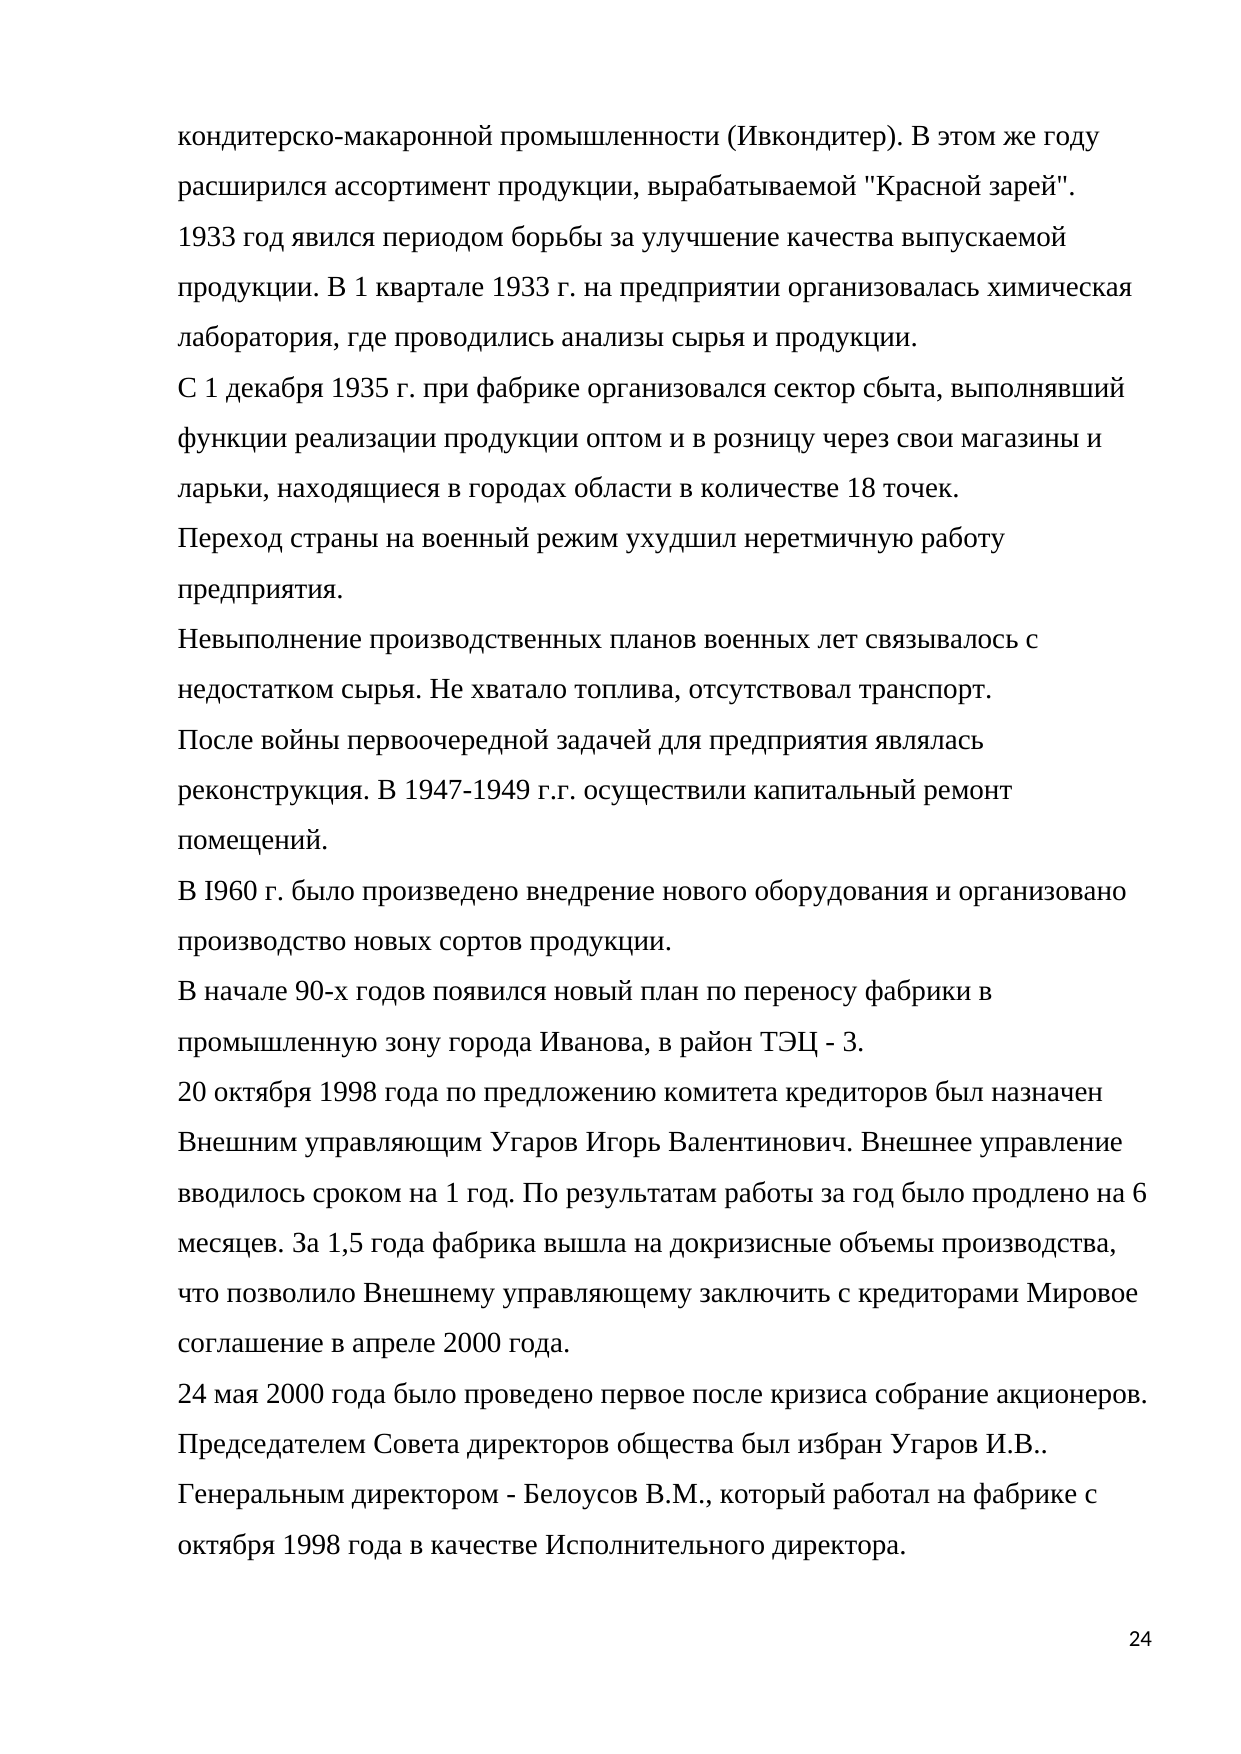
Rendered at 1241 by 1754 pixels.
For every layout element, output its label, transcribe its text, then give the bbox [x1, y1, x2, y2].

text Переход страны на военный режим ухудшил неретмичную работу предприятия. [177, 521, 1152, 604]
text Невыполнение производственных планов военных лет связывалось с недостатком сырья. Не хватало топлива, отсутствовал транспорт. [177, 621, 1152, 705]
text После войны первоочередной задачей для предприятия являлась реконструкция. В 1947-1949 г.г. осуществили капитальный ремонт помещений. [177, 722, 1152, 856]
text 24 мая 2000 года было проведено первое после кризиса собрание акционеров. [177, 1376, 1152, 1409]
text производство новых сортов продукции. [177, 923, 1152, 957]
text В начале 90-х годов появился новый план по переносу фабрики в промышленную зону города Иванова, в район ТЭЦ - 3. [177, 973, 1152, 1057]
text 1933 год явился периодом борьбы за улучшение качества выпускаемой продукции. В 1 квартале 1933 г. на предприятии организовалась химическая лаборатория, где проводились анализы сырья и продукции. [177, 219, 1152, 353]
text 20 октября 1998 года по предложению комитета кредиторов был назначен Внешним управляющим Угаров Игорь Валентинович. Внешнее управление вводилось сроком на 1 год. По результатам работы за год было продлено на 6 месяцев. За 1,5 года фабрика вышла на докризисные объемы производства, что позволило Внешнему управляющему заключить с кредиторами Мировое соглашение в апреле 2000 года. [177, 1074, 1152, 1359]
text С 1 декабря 1935 г. при фабрике организовался сектор сбыта, выполнявший [177, 370, 1152, 403]
text функции реализации продукции оптом и в розницу через свои магазины и ларьки, находящиеся в городах области в количестве 18 точек. [177, 420, 1152, 504]
text В I960 г. было произведено внедрение нового оборудования и организовано [177, 873, 1152, 906]
text кондитерско-макаронной промышленности (Ивкондитер). В этом же году расширился ассортимент продукции, вырабатываемой "Красной зарей". [177, 118, 1152, 202]
text Председателем Совета директоров общества был избран Угаров И.В.. Генеральным директором - Белоусов В.М., который работал на фабрике с октября 1998 года в качестве Исполнительного директора. [177, 1426, 1152, 1560]
